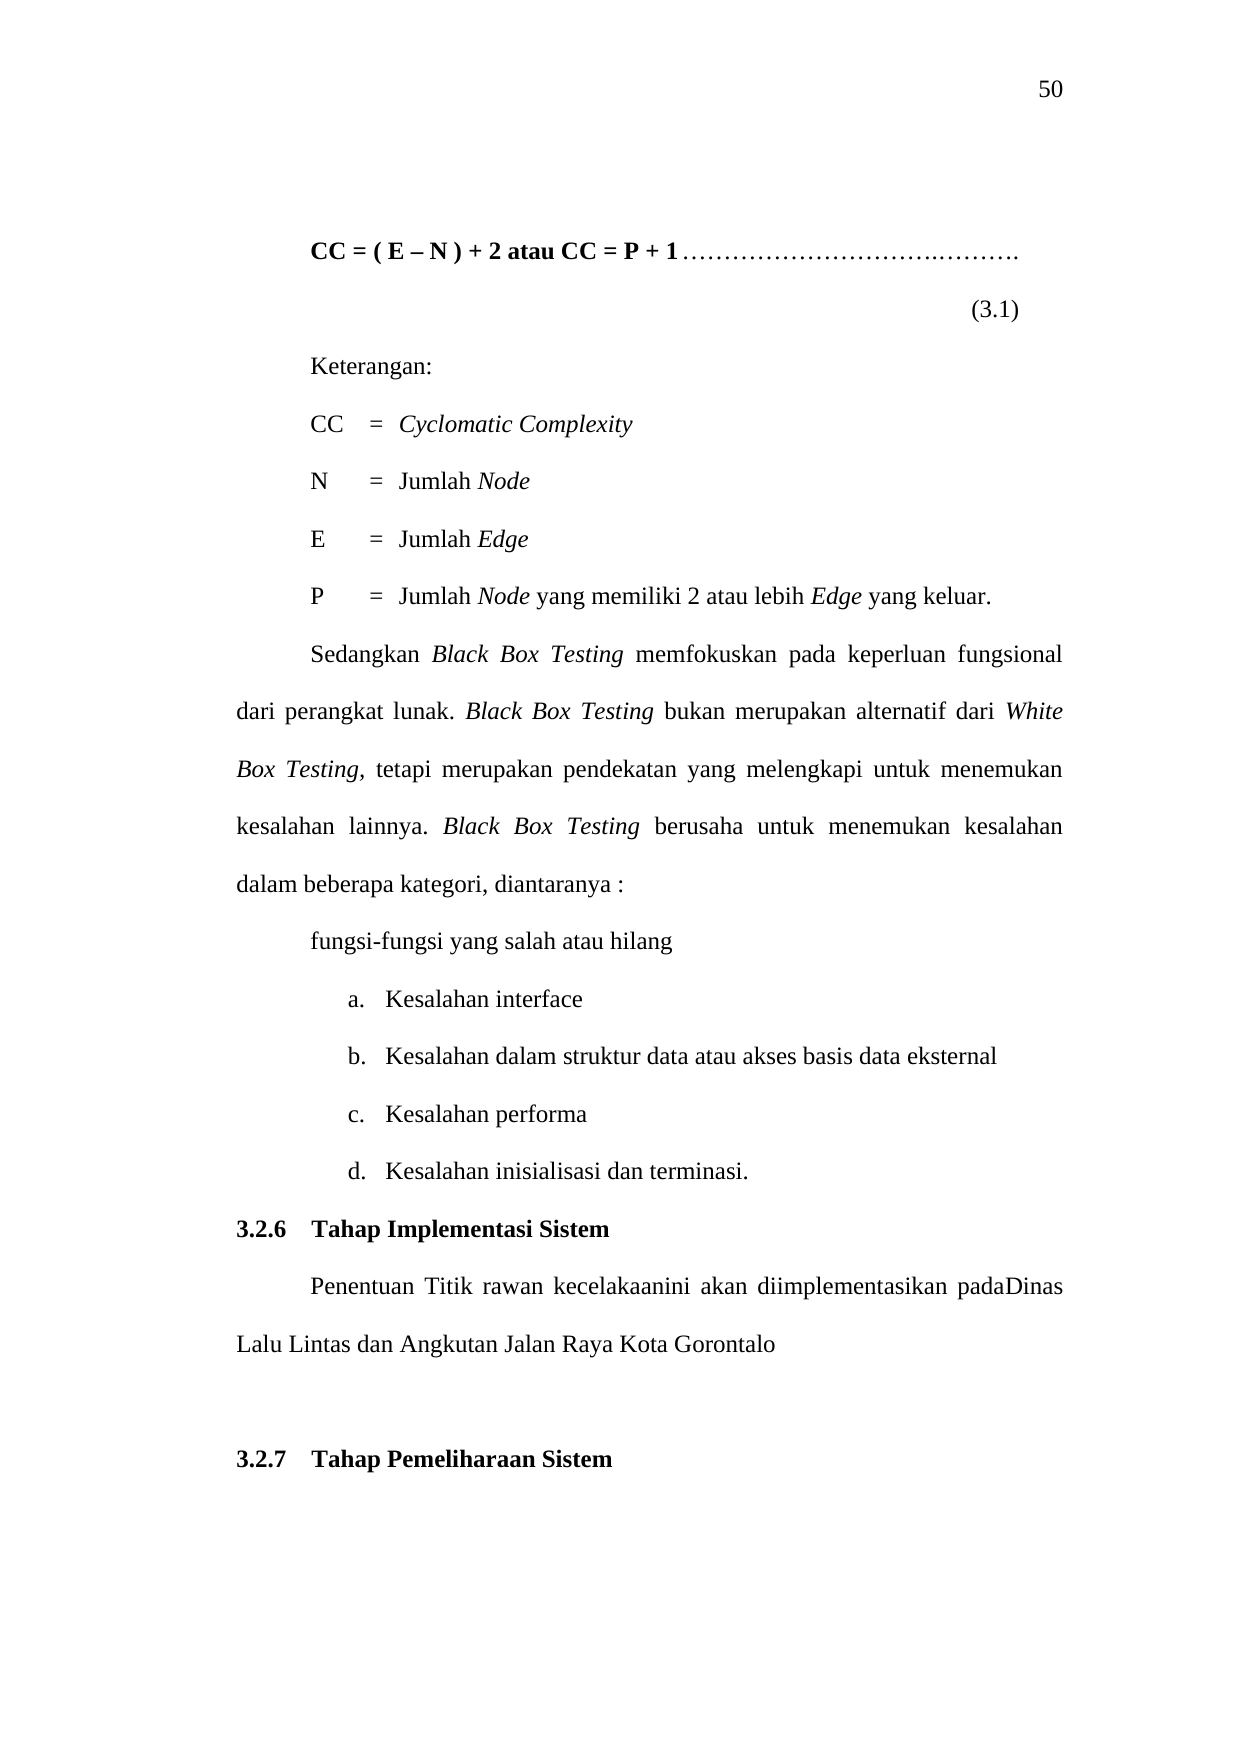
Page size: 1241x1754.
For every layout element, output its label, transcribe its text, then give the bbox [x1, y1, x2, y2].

list Kesalahan inisialisasi dan terminasi. [348, 1156, 1063, 1185]
text P = Jumlah Node yang memiliki 2 atau lebih Edge yang keluar. [236, 581, 1063, 610]
list Kesalahan interface [348, 984, 1063, 1012]
text E = Jumlah Edge [236, 524, 1063, 552]
text CC = ( E – N ) + 2 atau CC = P + 1 ………………………….………. (3.1) [236, 236, 1063, 322]
text Sedangkan Black Box Testing memfokuskan pada keperluan fungsional dari perangkat lunak. Black Box Testing bukan merupakan alternatif dari White Box Testing, tetapi merupakan pendekatan yang melengkapi untuk menemukan kesalahan lainnya. Black Box Testing berusaha untuk menemukan kesalahan dalam beberapa kategori, diantaranya : [236, 639, 1063, 897]
text fungsi-fungsi yang salah atau hilang [236, 926, 1063, 955]
text CC = Cyclomatic Complexity [236, 409, 1063, 437]
list Tahap Implementasi Sistem [236, 1214, 1063, 1242]
text Keterangan: [236, 351, 1063, 380]
list Kesalahan dalam struktur data atau akses basis data eksternal [348, 1041, 1063, 1070]
text N = Jumlah Node [236, 466, 1063, 495]
text Penentuan Titik rawan kecelakaanini akan diimplementasikan padaDinas Lalu Lintas dan Angkutan Jalan Raya Kota Gorontalo [236, 1271, 1063, 1357]
list Kesalahan performa [348, 1099, 1063, 1127]
list Tahap Pemeliharaan Sistem [236, 1444, 1063, 1472]
